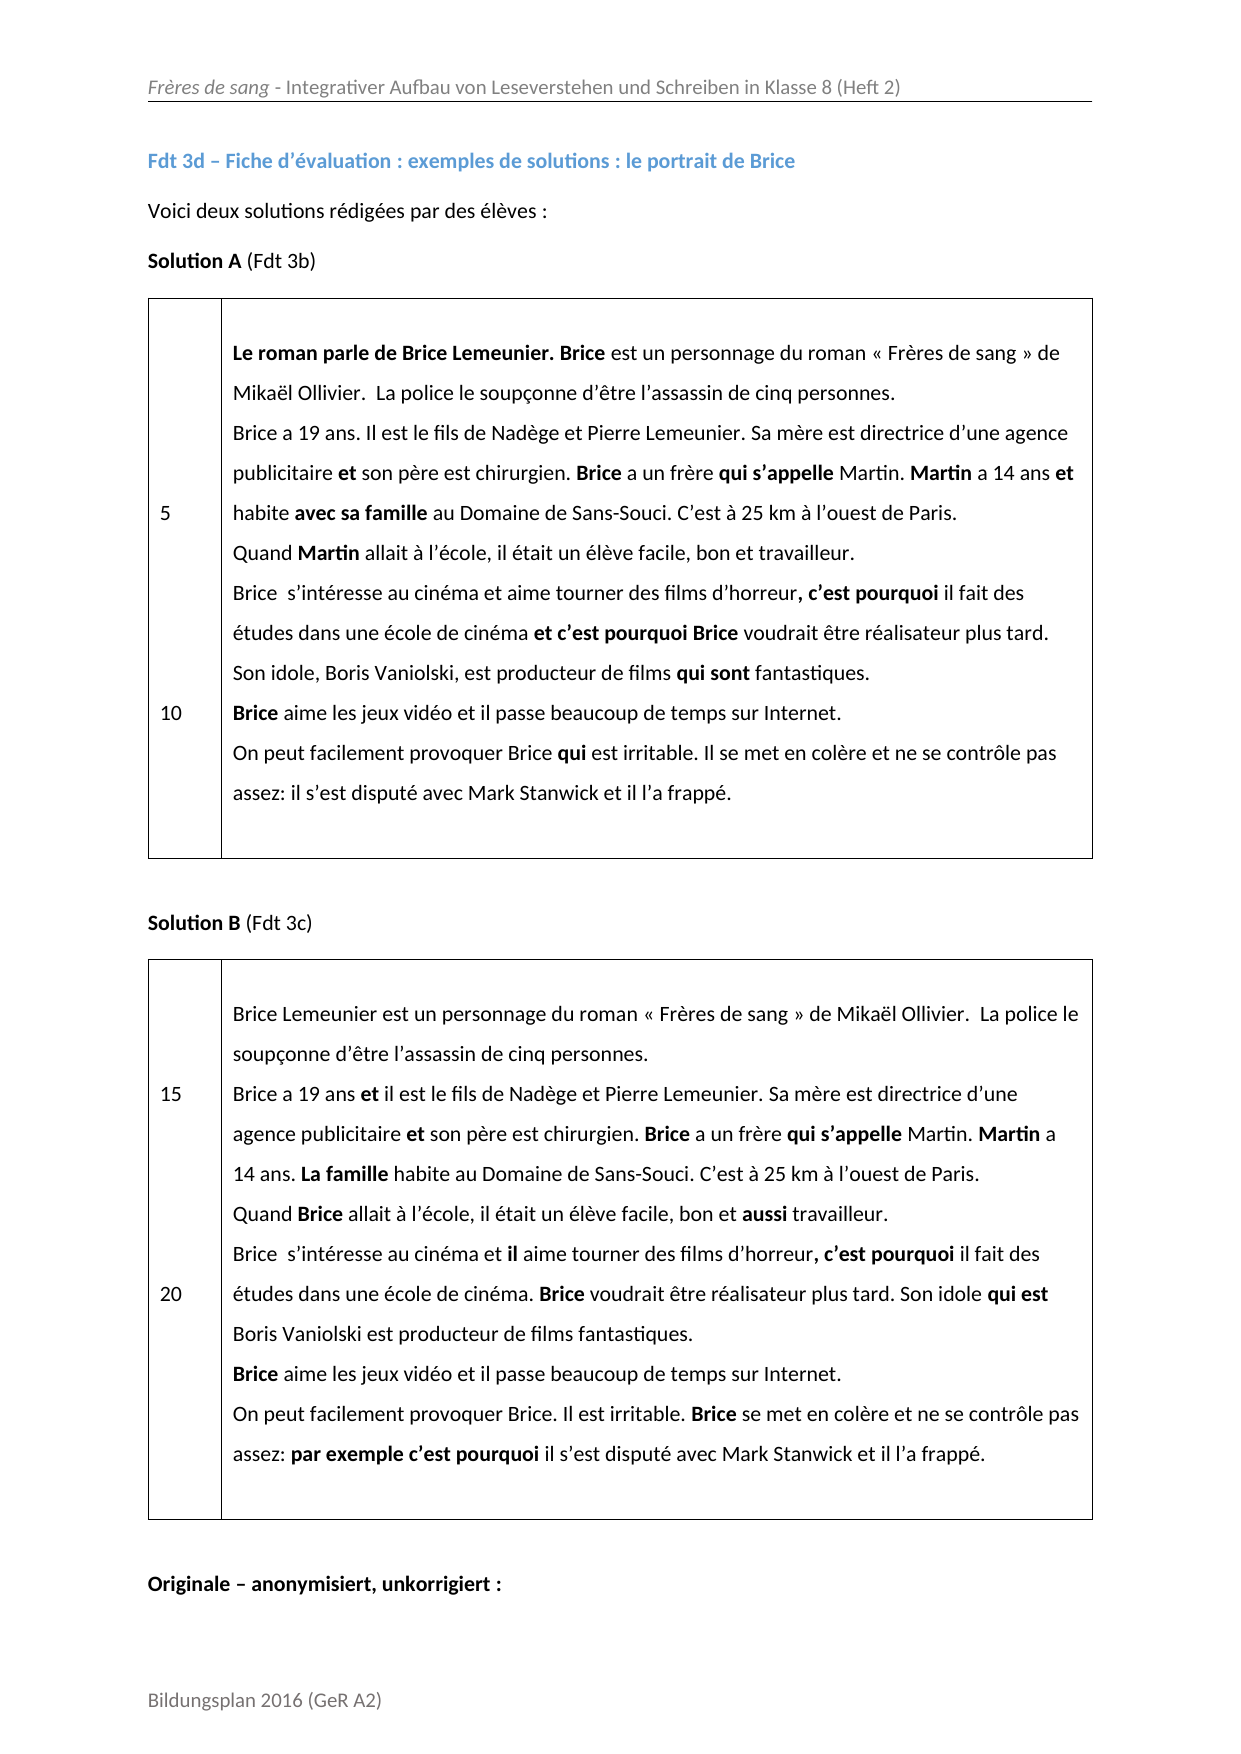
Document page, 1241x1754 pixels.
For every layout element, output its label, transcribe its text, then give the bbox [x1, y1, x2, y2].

text Originale – anonymisiert, unkorrigiert : [148, 1570, 1092, 1597]
text Solution A (Fdt 3b) [148, 248, 1092, 274]
table_header 5 10 [149, 299, 221, 858]
table_header 15 20 [149, 960, 221, 1519]
table_header Le roman parle de Brice Lemeunier. Brice est un personnage du roman « Frères de sang » de Mikaël Ollivier. La police le soupçonne d’être l’assassin de cinq personnes. Brice a 19 ans. Il est le fils de Nadège et Pierre Lemeunier. Sa mère est directrice d’une agence publicitaire et son père est chirurgien. Brice a un frère qui s’appelle Martin. Martin a 14 ans et habite avec sa famille au Domaine de Sans-Souci. C’est à 25 km à l’ouest de Paris. Quand Martin allait à l’école, il était un élève facile, bon et travailleur. Brice s’intéresse au cinéma et aime tourner des films d’horreur, c’est pourquoi il fait des études dans une école de cinéma et c’est pourquoi Brice voudrait être réalisateur plus tard. Son idole, Boris Vaniolski, est producteur de films qui sont fantastiques. Brice aime les jeux vidéo et il passe beaucoup de temps sur Internet. On peut facilement provoquer Brice qui est irritable. Il se met en colère et ne se contrôle pas assez: il s’est disputé avec Mark Stanwick et il l’a frappé. [222, 299, 1092, 858]
text Solution B (Fdt 3c) [148, 909, 1092, 936]
text Fdt 3d – Fiche d’évaluation : exemples de solutions : le portrait de Brice [148, 148, 1092, 174]
text Voici deux solutions rédigées par des élèves : [148, 198, 1092, 224]
table_header Brice Lemeunier est un personnage du roman « Frères de sang » de Mikaël Ollivier. La police le soupçonne d’être l’assassin de cinq personnes. Brice a 19 ans et il est le fils de Nadège et Pierre Lemeunier. Sa mère est directrice d’une agence publicitaire et son père est chirurgien. Brice a un frère qui s’appelle Martin. Martin a 14 ans. La famille habite au Domaine de Sans-Souci. C’est à 25 km à l’ouest de Paris. Quand Brice allait à l’école, il était un élève facile, bon et aussi travailleur. Brice s’intéresse au cinéma et il aime tourner des films d’horreur, c’est pourquoi il fait des études dans une école de cinéma. Brice voudrait être réalisateur plus tard. Son idole qui est Boris Vaniolski est producteur de films fantastiques. Brice aime les jeux vidéo et il passe beaucoup de temps sur Internet. On peut facilement provoquer Brice. Il est irritable. Brice se met en colère et ne se contrôle pas assez: par exemple c’est pourquoi il s’est disputé avec Mark Stanwick et il l’a frappé. [222, 960, 1092, 1519]
